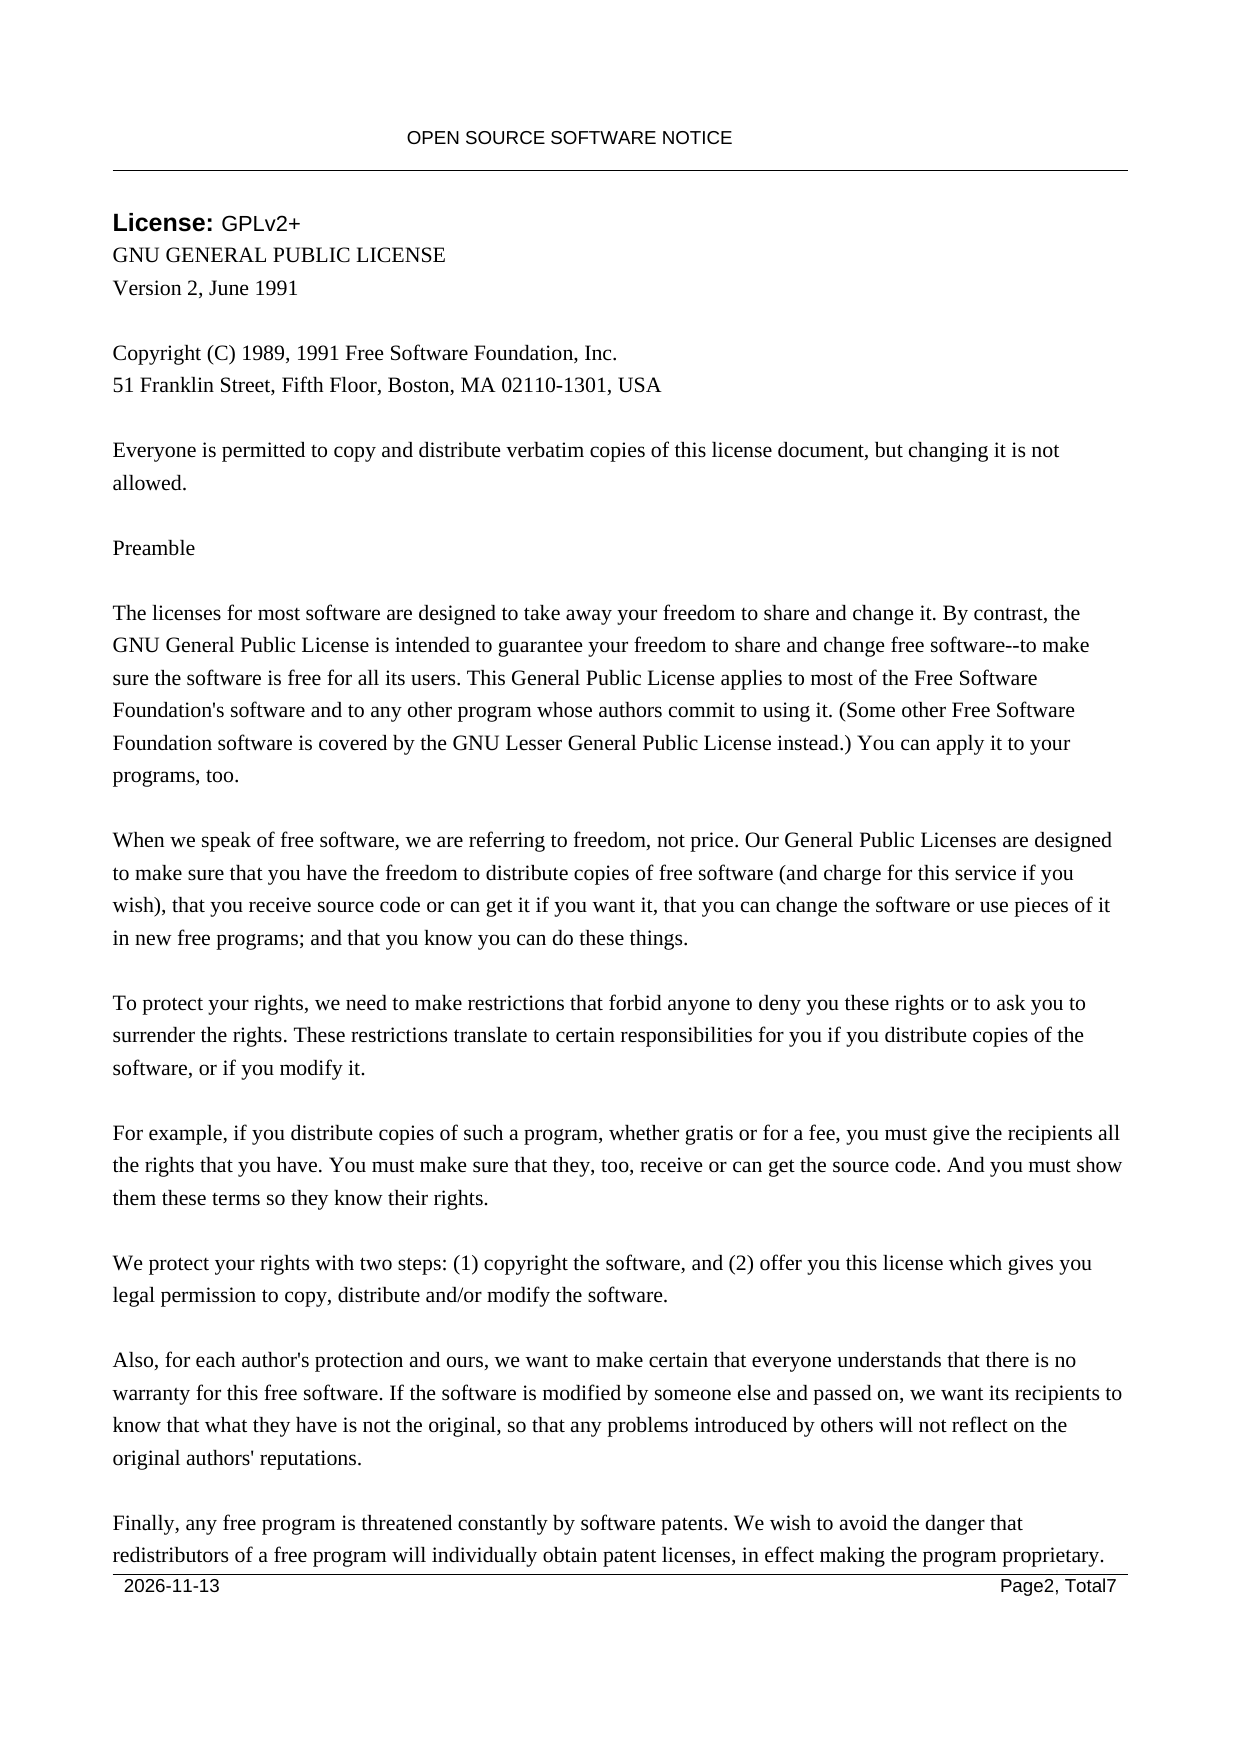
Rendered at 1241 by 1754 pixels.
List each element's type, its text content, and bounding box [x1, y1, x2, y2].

text License: GPLv2+ [112, 206, 1128, 239]
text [112, 239, 1128, 1571]
